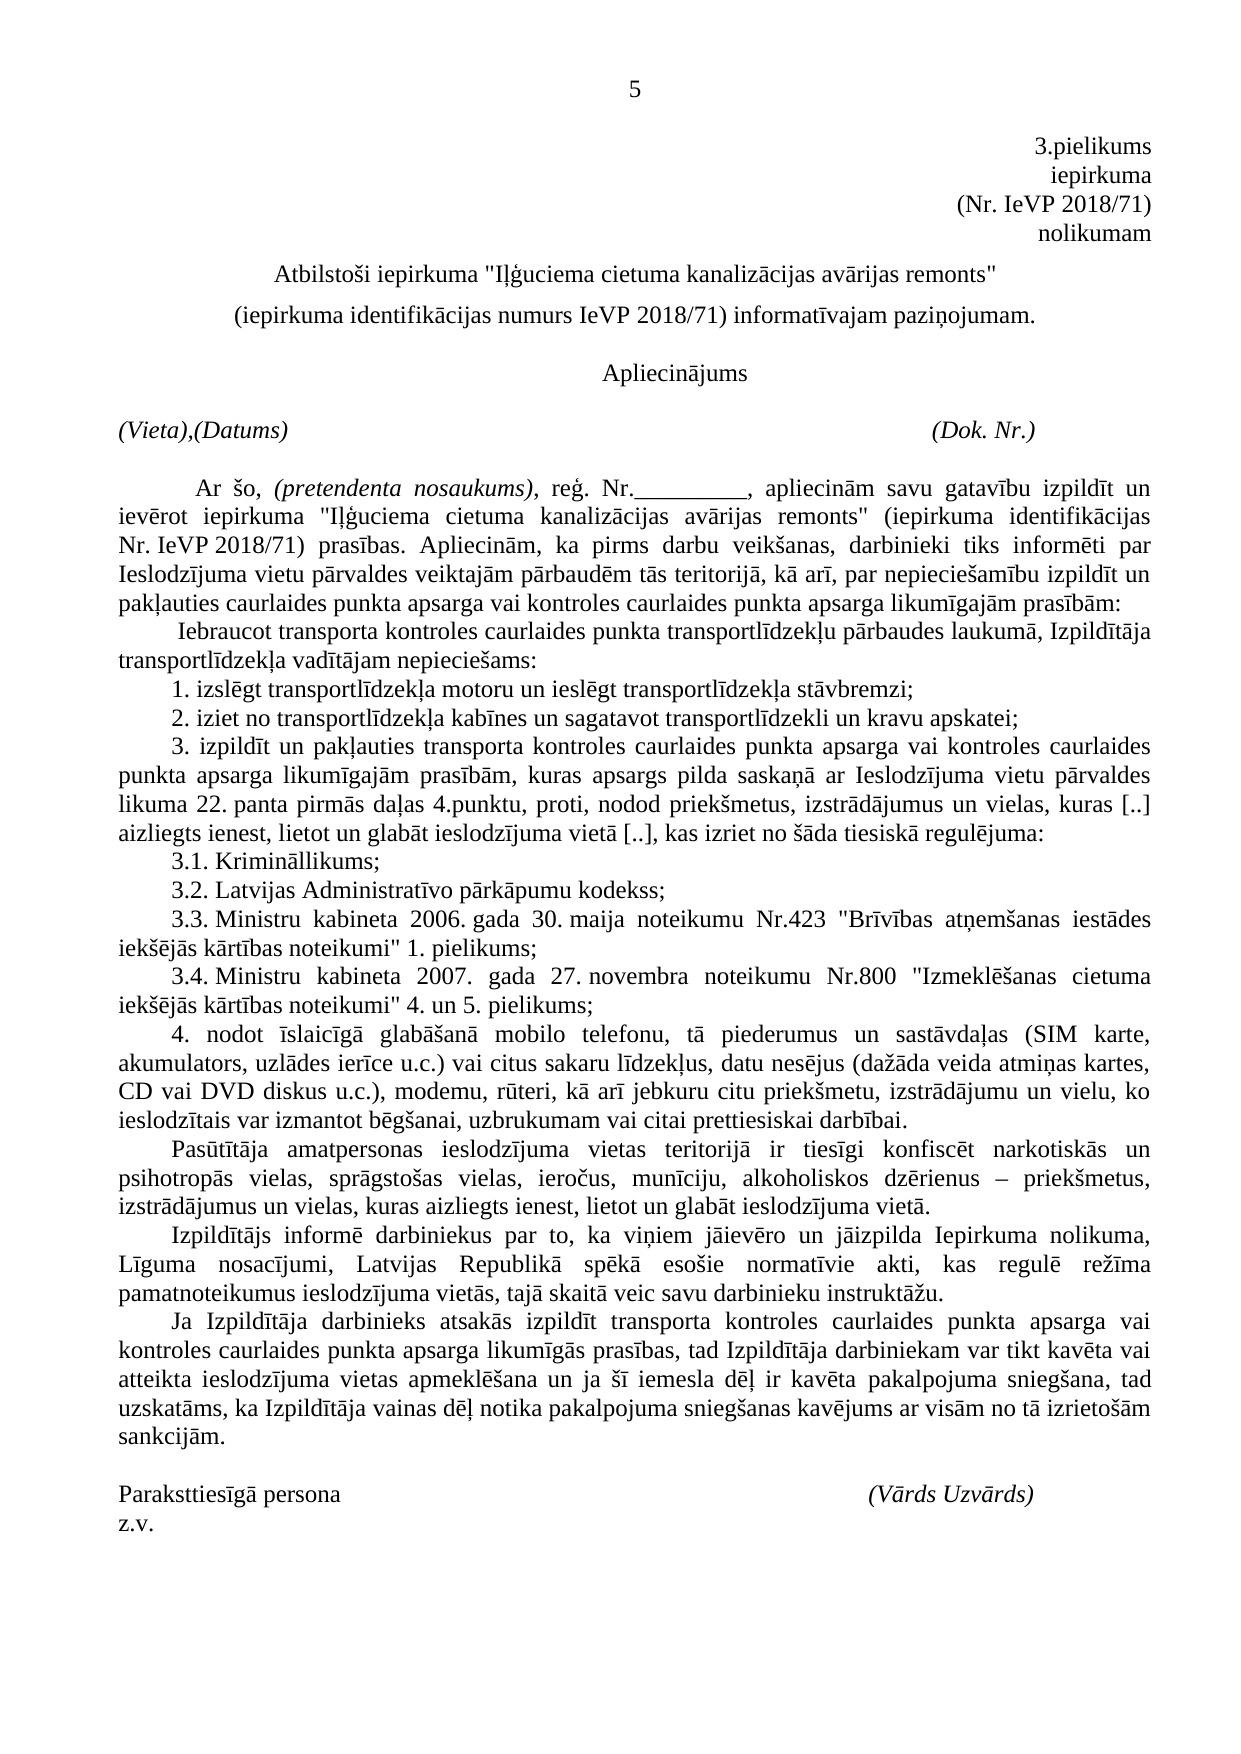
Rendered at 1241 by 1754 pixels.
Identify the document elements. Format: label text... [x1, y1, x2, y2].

text 2. iziet no transportlīdzekļa kabīnes un sagatavot transportlīdzekli un kravu apskatei; [118, 703, 1147, 731]
text 3.3. Ministru kabineta 2006. gada 30. maija noteikumu Nr.423 "Brīvības atņemšanas iestādes iekšējās kārtības noteikumi" 1. pielikums; [118, 904, 1152, 961]
text 3.2. Latvijas Administratīvo pārkāpumu kodekss; [118, 875, 1147, 904]
text Ar šo, (pretendenta nosaukums), reģ. Nr._________, apliecinām savu gatavību izpildīt un ievērot iepirkuma "Iļģuciema cietuma kanalizācijas avārijas remonts" (iepirkuma identifikācijas Nr. IeVP 2018/71) prasības. Apliecinām, ka pirms darbu veikšanas, darbinieki tiks informēti par Ieslodzījuma vietu pārvaldes veiktajām pārbaudēm tās teritorijā, kā arī, par nepieciešamību izpildīt un pakļauties caurlaides punkta apsarga vai kontroles caurlaides punkta apsarga likumīgajām prasībām: [118, 473, 1152, 616]
text (Vieta),(Datums) (Dok. Nr.) [118, 415, 1231, 444]
text Pasūtītāja amatpersonas ieslodzījuma vietas teritorijā ir tiesīgi konfiscēt narkotiskās un psihotropās vielas, sprāgstošas vielas, ieročus, munīciju, alkoholiskos dzērienus – priekšmetus, izstrādājumus un vielas, kuras aizliegts ienest, lietot un glabāt ieslodzījuma vietā. [118, 1134, 1152, 1220]
text Iebraucot transporta kontroles caurlaides punkta transportlīdzekļu pārbaudes laukumā, Izpildītāja transportlīdzekļa vadītājam nepieciešams: [118, 616, 1152, 674]
text Ja Izpildītāja darbinieks atsakās izpildīt transporta kontroles caurlaides punkta apsarga vai kontroles caurlaides punkta apsarga likumīgās prasības, tad Izpildītāja darbiniekam var tikt kavēta vai atteikta ieslodzījuma vietas apmeklēšana un ja šī iemesla dēļ ir kavēta pakalpojuma sniegšana, tad uzskatāms, ka Izpildītāja vainas dēļ notika pakalpojuma sniegšanas kavējums ar visām no tā izrietošām sankcijām. [118, 1306, 1152, 1450]
text Apliecinājums [118, 358, 1231, 386]
text Atbilstoši iepirkuma "Iļģuciema cietuma kanalizācijas avārijas remonts" [118, 259, 1152, 288]
text (Nr. IeVP 2018/71) [118, 189, 1152, 218]
text iepirkuma [118, 160, 1152, 189]
text (iepirkuma identifikācijas numurs IeVP 2018/71) informatīvajam paziņojumam. [118, 300, 1152, 329]
text z.v. [118, 1508, 1231, 1536]
text 3.4. Ministru kabineta 2007. gada 27. novembra noteikumu Nr.800 "Izmeklēšanas cietuma iekšējās kārtības noteikumi" 4. un 5. pielikums; [118, 961, 1152, 1019]
text Paraksttiesīgā persona (Vārds Uzvārds) [118, 1479, 1231, 1508]
text 4. nodot īslaicīgā glabāšanā mobilo telefonu, tā piederumus un sastāvdaļas (SIM karte, akumulators, uzlādes ierīce u.c.) vai citus sakaru līdzekļus, datu nesējus (dažāda veida atmiņas kartes, CD vai DVD diskus u.c.), modemu, rūteri, kā arī jebkuru citu priekšmetu, izstrādājumu un vielu, ko ieslodzītais var izmantot bēgšanai, uzbrukumam vai citai prettiesiskai darbībai. [118, 1019, 1152, 1134]
text nolikumam [118, 218, 1152, 246]
text 1. izslēgt transportlīdzekļa motoru un ieslēgt transportlīdzekļa stāvbremzi; [118, 674, 1147, 703]
text 3.pielikums [118, 131, 1152, 160]
text 3.1. Krimināllikums; [118, 846, 1147, 875]
text 3. izpildīt un pakļauties transporta kontroles caurlaides punkta apsarga vai kontroles caurlaides punkta apsarga likumīgajām prasībām, kuras apsargs pilda saskaņā ar Ieslodzījuma vietu pārvaldes likuma 22. panta pirmās daļas 4.punktu, proti, nodod priekšmetus, izstrādājumus un vielas, kuras [..] aizliegts ienest, lietot un glabāt ieslodzījuma vietā [..], kas izriet no šāda tiesiskā regulējuma: [118, 731, 1152, 846]
text Izpildītājs informē darbiniekus par to, ka viņiem jāievēro un jāizpilda Iepirkuma nolikuma, Līguma nosacījumi, Latvijas Republikā spēkā esošie normatīvie akti, kas regulē režīma pamatnoteikumus ieslodzījuma vietās, tajā skaitā veic savu darbinieku instruktāžu. [118, 1220, 1152, 1306]
